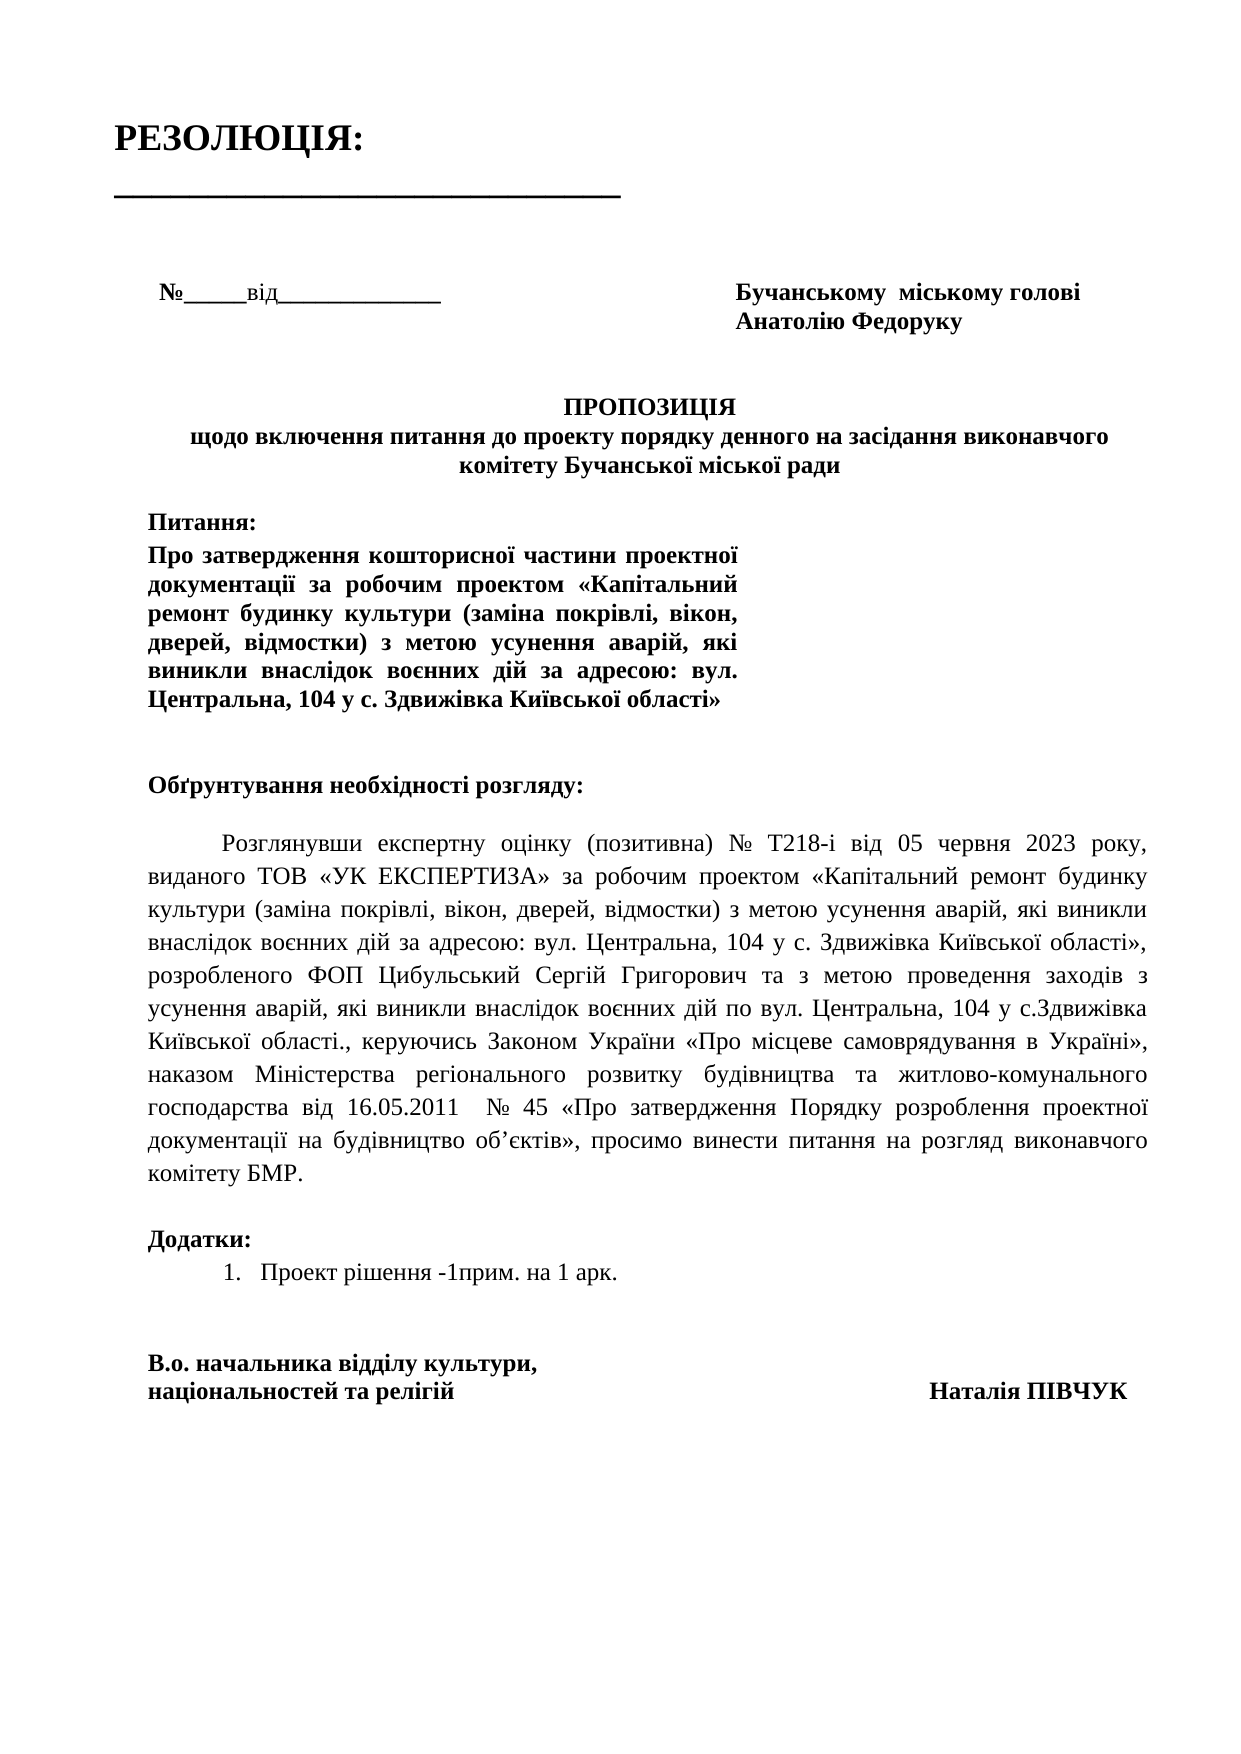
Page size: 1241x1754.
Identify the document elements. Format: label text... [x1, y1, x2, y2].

text Питання: [148, 507, 1149, 536]
table_header №_____від_____________ [148, 277, 720, 335]
text Обґрунтування необхідності розгляду: [148, 770, 1152, 799]
text національностей та релігій Наталія ПІВЧУК [148, 1376, 1152, 1405]
text Додатки: [148, 1224, 1149, 1253]
table_header Бучанському міському голові Анатолію Федоруку [720, 277, 1178, 335]
text В.о. начальника відділу культури, [148, 1348, 1152, 1376]
text ПРОПОЗИЦІЯ [148, 392, 1152, 421]
text Розглянувши експертну оцінку (позитивна) № Т218-і від 05 червня 2023 року, виданого ТОВ «УК ЕКСПЕРТИЗА» за робочим проектом «Капітальний ремонт будинку культури (заміна покрівлі, вікон, дверей, відмостки) з метою усунення аварій, які виникли внаслідок воєнних дій за адресою: вул. Центральна, 104 у с. Здвижівка Київської області», розробленого ФОП Цибульський Сергій Григорович та з метою проведення заходів з усунення аварій, які виникли внаслідок воєнних дій по вул. Центральна, 104 у с.Здвижівка Київської області., керуючись Законом України «Про місцеве самоврядування в Україні», наказом Міністерства регіонального розвитку будівництва та житлово-комунального господарства від 16.05.2011 № 45 «Про затвердження Порядку розроблення проектної документації на будівництво об’єктів», просимо винести питання на розгляд виконавчого комітету БМР. [148, 828, 1149, 1187]
text щодо включення питання до проекту порядку денного на засідання виконавчого комітету Бучанської міської ради [148, 421, 1152, 478]
text Про затвердження кошторисної частини проектної документації за робочим проектом «Капітальний ремонт будинку культури (заміна покрівлі, вікон, дверей, відмостки) з метою усунення аварій, які виникли внаслідок воєнних дій за адресою: вул. Центральна, 104 у с. Здвижівка Київської області» [148, 540, 738, 713]
list Проект рішення -1прим. на 1 арк. [223, 1257, 1149, 1286]
